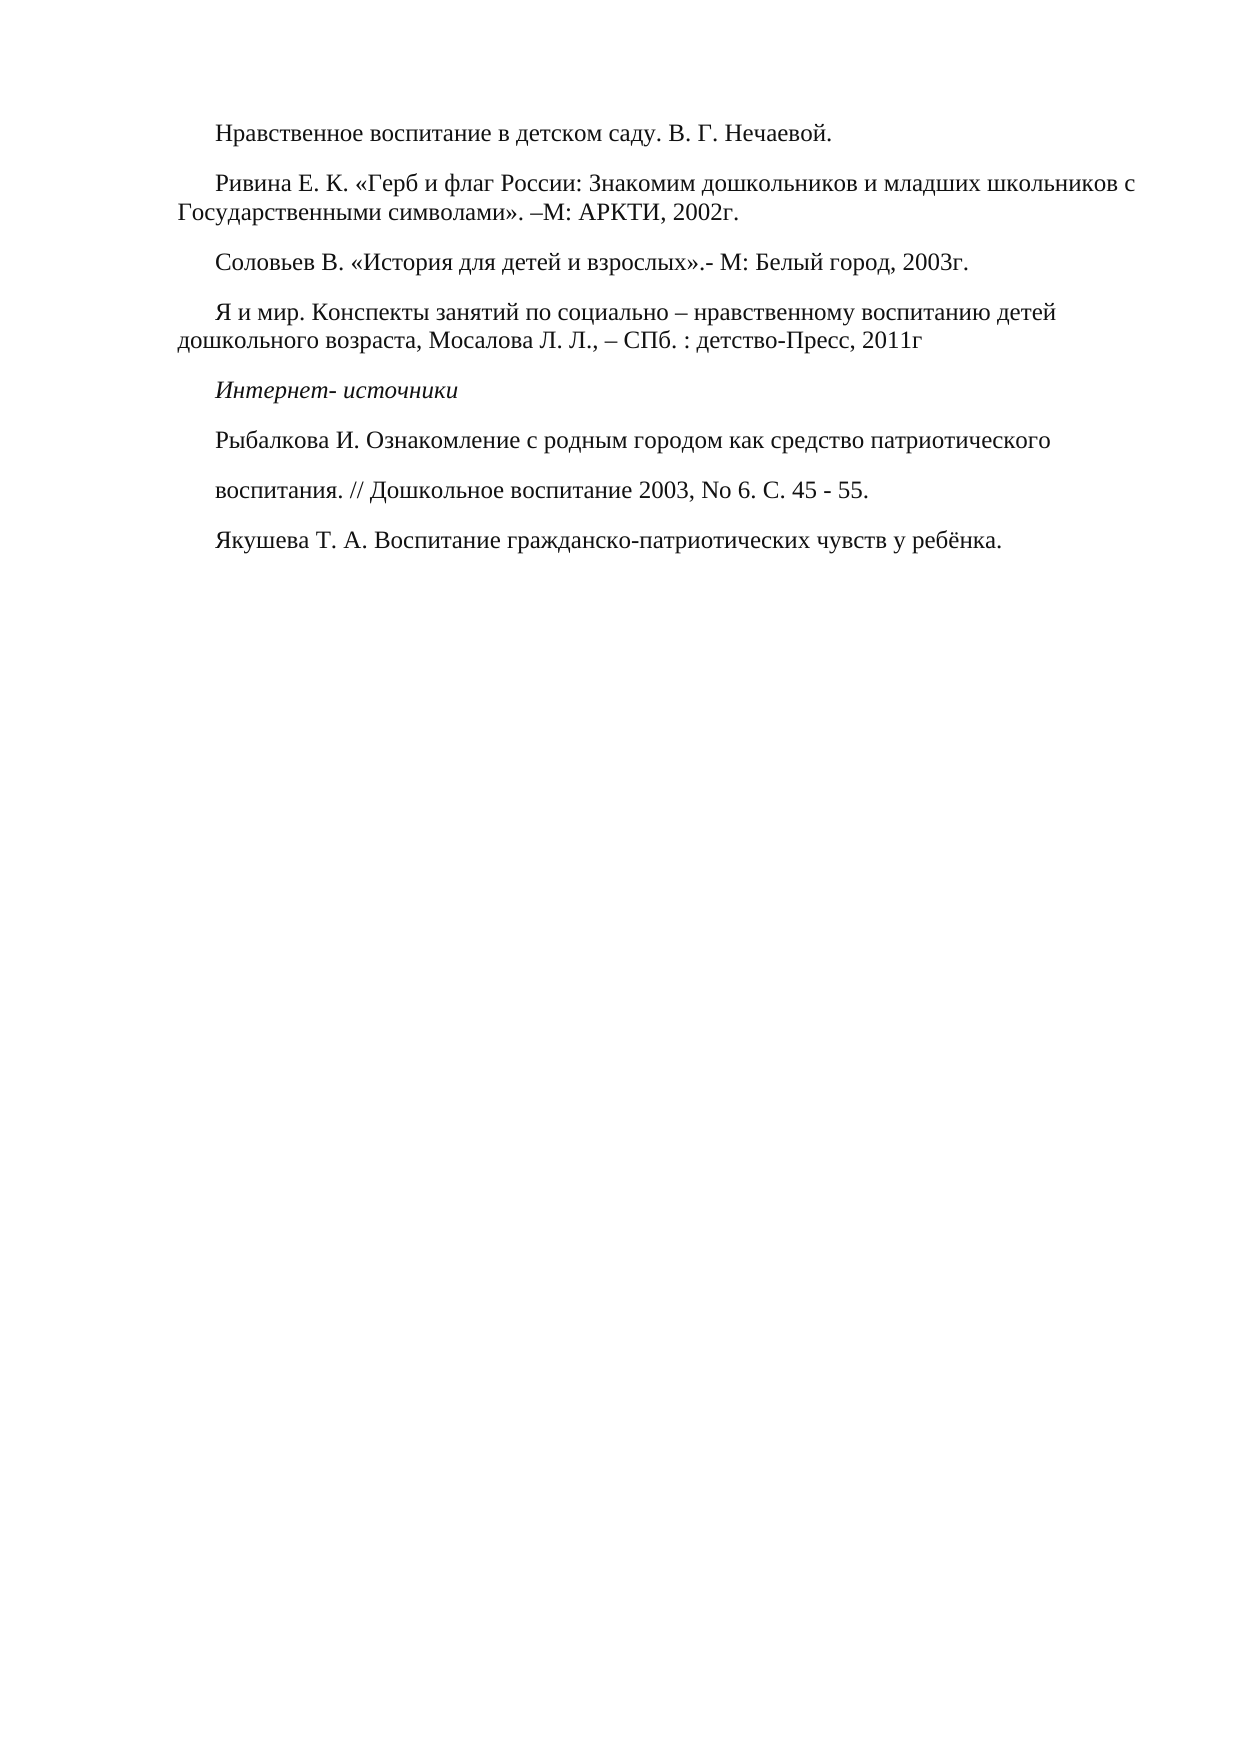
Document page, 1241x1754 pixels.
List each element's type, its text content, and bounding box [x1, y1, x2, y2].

text Интернет- источники [177, 376, 1152, 404]
text Ривина Е. К. «Герб и флаг России: Знакомим дошкольников и младших школьников с Государственными символами». –М: АРКТИ, 2002г. [177, 168, 1152, 226]
text Рыбалкова И. Ознакомление с родным городом как средство патриотического [177, 426, 1152, 454]
text Якушева Т. А. Воспитание гражданско-патриотических чувств у ребёнка. [177, 526, 1152, 554]
text Соловьев В. «История для детей и взрослых».- М: Белый город, 2003г. [177, 247, 1152, 276]
text воспитания. // Дошкольное воспитание 2003, No 6. С. 45 - 55. [177, 476, 1152, 504]
text Нравственное воспитание в детском саду. В. Г. Нечаевой. [177, 118, 1152, 147]
text Я и мир. Конспекты занятий по социально – нравственному воспитанию детей дошкольного возраста, Мосалова Л. Л., – СПб. : детство-Пресс, 2011г [177, 297, 1152, 354]
